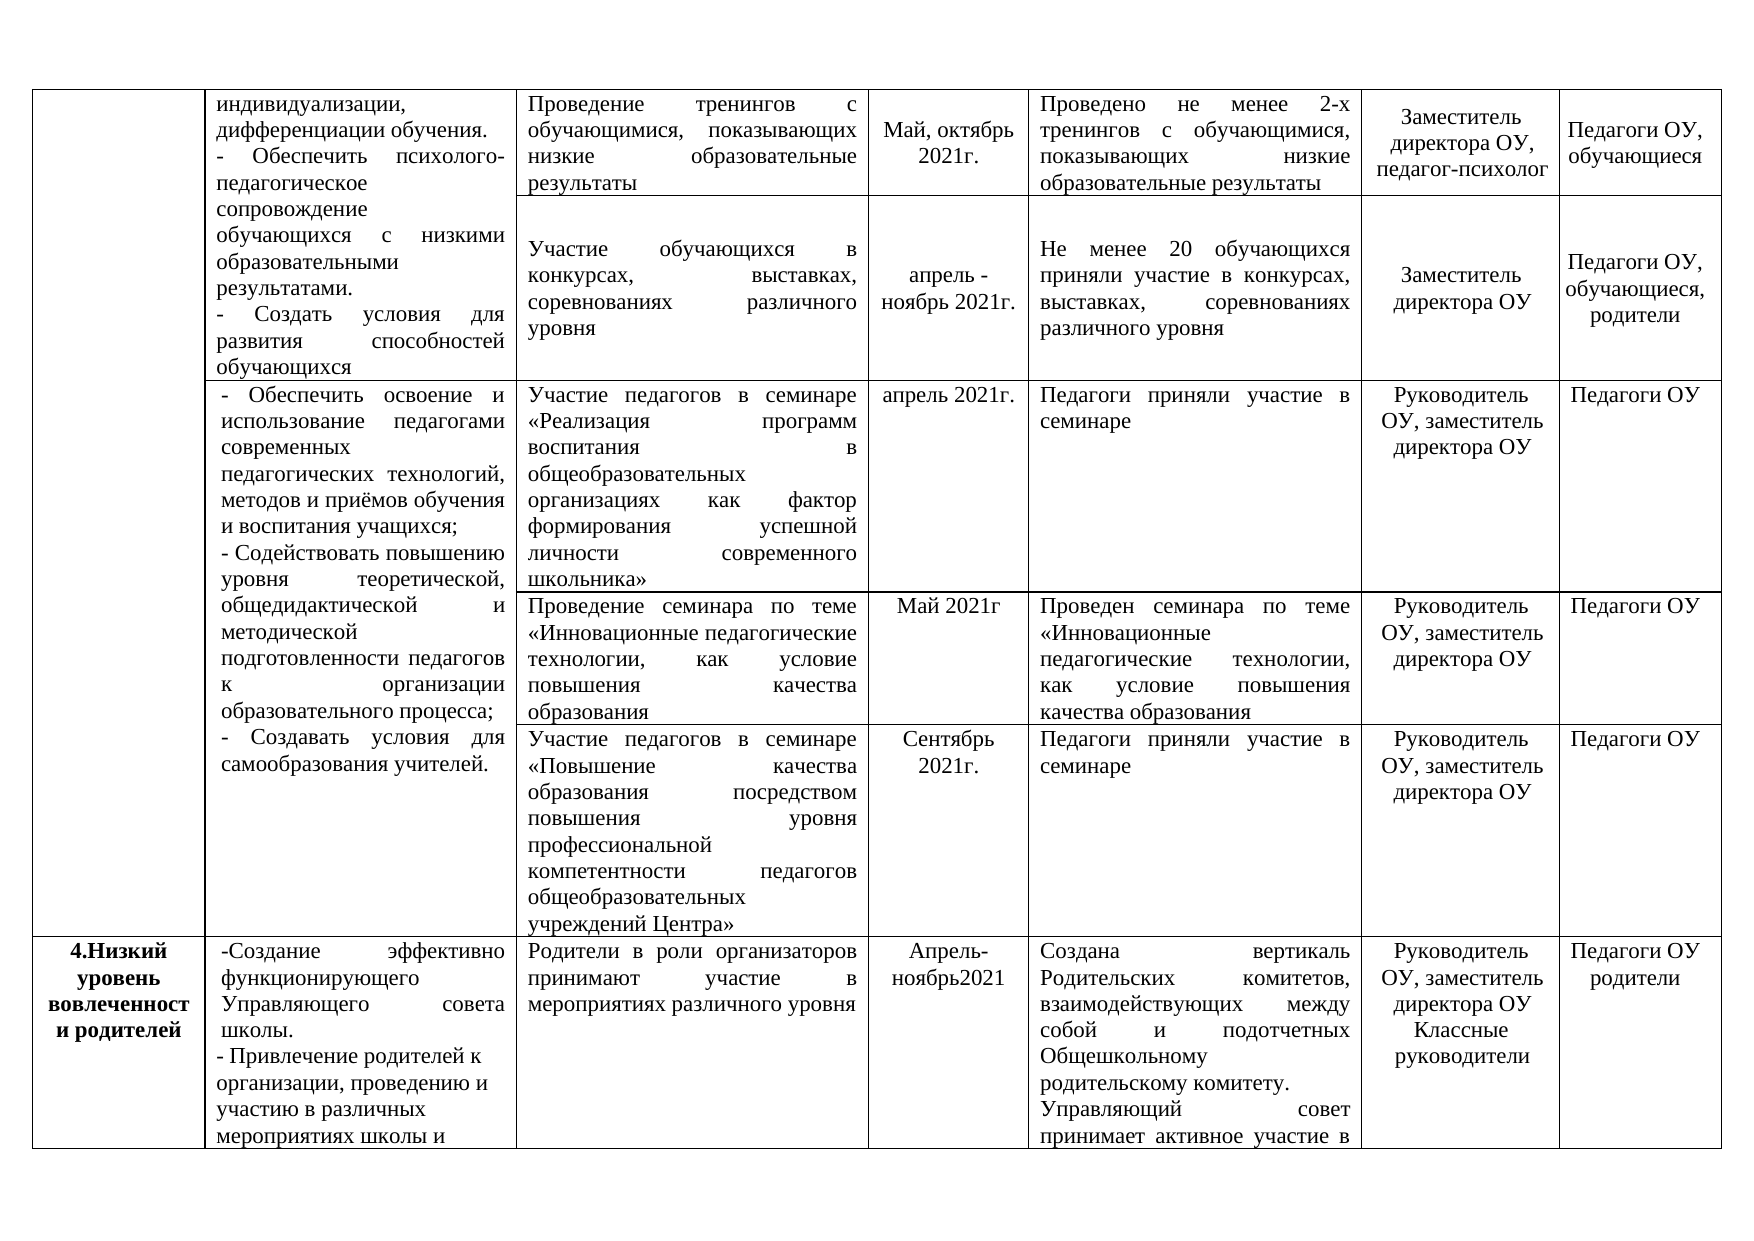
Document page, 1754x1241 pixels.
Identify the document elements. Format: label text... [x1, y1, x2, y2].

table_cell Педагоги ОУ [1560, 725, 1721, 936]
table_cell Проведение семинара по теме «Инновационные педагогические технологии, как условие повышения качества образования [517, 593, 868, 724]
table_cell Май 2021г [869, 593, 1028, 724]
table_cell апрель - ноябрь 2021г. [869, 196, 1028, 379]
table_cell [1560, 90, 1721, 195]
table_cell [517, 937, 868, 1148]
table_cell Педагоги приняли участие в семинаре [1029, 381, 1361, 591]
table_cell Май, октябрь 2021г. [869, 90, 1028, 195]
table_cell - Обеспечить освоение и использование педагогами современных педагогических технологий, методов и приёмов обучения и воспитания учащихся; - Содействовать повышению уровня теоретической, общедидактической и методической подготовленности педагогов к организации образовательного процесса; - Создавать условия для самообразования учителей. [206, 381, 516, 936]
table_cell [33, 937, 204, 1148]
table_cell Не менее 20 обучающихся приняли участие в конкурсах, выставках, соревнованиях различного уровня [1029, 196, 1361, 379]
table_cell Сентябрь 2021г. [869, 725, 1028, 936]
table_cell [1029, 937, 1361, 1148]
table_cell Проведен семинара по теме «Инновационные педагогические технологии, как условие повышения качества образования [1029, 593, 1361, 724]
table_cell Руководитель ОУ, заместитель директора ОУ [1362, 593, 1559, 724]
table_cell апрель 2021г. [869, 381, 1028, 591]
table_cell Проведено не менее 2-х тренингов с обучающимися, показывающих низкие образовательные результаты [1029, 90, 1361, 195]
table_cell Педагоги ОУ [1560, 593, 1721, 724]
table_cell Руководитель ОУ, заместитель директора ОУ [1362, 725, 1559, 936]
table_cell Педагоги ОУ, обучающиеся, родители [1560, 196, 1721, 379]
table_cell Участие обучающихся в конкурсах, выставках, соревнованиях различного уровня [517, 196, 868, 379]
table_cell Заместитель директора ОУ [1362, 196, 1559, 379]
table_cell Руководитель ОУ, заместитель директора ОУ [1362, 381, 1559, 591]
table_cell Апрель-ноябрь2021 [869, 937, 1028, 1148]
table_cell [1362, 937, 1559, 1148]
table_cell Участие педагогов в семинаре «Повышение качества образования посредством повышения уровня профессиональной компетентности педагогов общеобразовательных учреждений Центра» [517, 725, 868, 936]
table_cell Заместитель директора ОУ, педагог-психолог [1362, 90, 1559, 195]
table_cell Проведение тренингов с обучающимися, показывающих низкие образовательные результаты [517, 90, 868, 195]
table_cell Педагоги ОУ [1560, 381, 1721, 591]
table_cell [1560, 937, 1721, 1148]
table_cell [206, 937, 516, 1148]
table_cell Педагоги приняли участие в семинаре [1029, 725, 1361, 936]
table_cell Участие педагогов в семинаре «Реализация программ воспитания в общеобразовательных организациях как фактор формирования успешной личности современного школьника» [517, 381, 868, 591]
